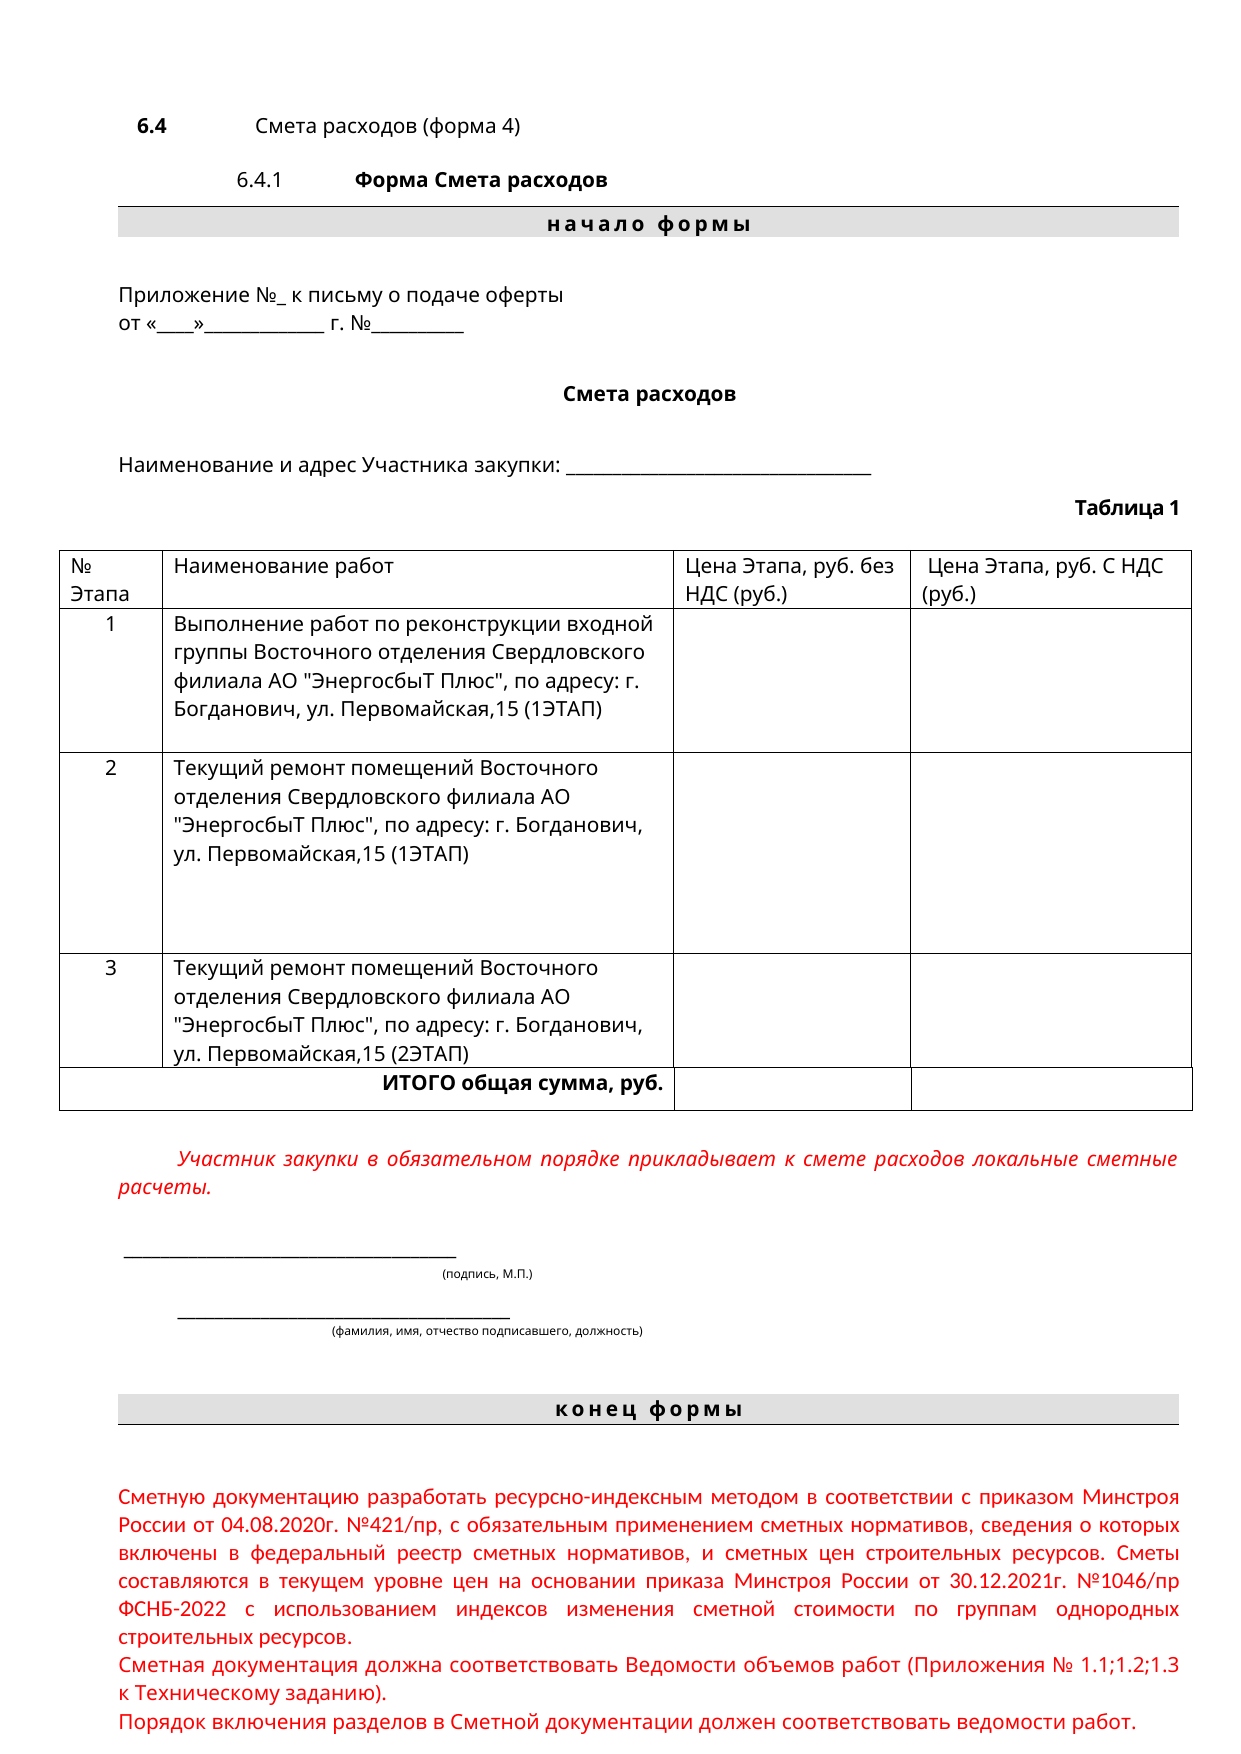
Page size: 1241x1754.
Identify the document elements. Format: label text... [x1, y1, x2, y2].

table_cell ИТОГО общая сумма, руб. [60, 1068, 674, 1110]
table_cell [675, 1068, 911, 1110]
text конец формы [118, 1394, 1179, 1424]
table_cell Текущий ремонт помещений Восточного отделения Свердловского филиала АО "ЭнергосбыТ Плюс", по адресу: г. Богданович, ул. Первомайская,15 (2ЭТАП) [163, 954, 673, 1067]
table_cell 2 [60, 753, 162, 952]
table_cell Текущий ремонт помещений Восточного отделения Свердловского филиала АО "ЭнергосбыТ Плюс", по адресу: г. Богданович, ул. Первомайская,15 (1ЭТАП) [163, 753, 673, 952]
text Таблица 1 [118, 493, 1181, 521]
table_cell [674, 954, 910, 1067]
list Форма Смета расходов [236, 165, 1181, 193]
text Смета расходов [118, 379, 1181, 408]
table_header Цена Этапа, руб. С НДС (руб.) [911, 551, 1191, 608]
table_cell [912, 1068, 1192, 1110]
text Порядок включения разделов в Сметной документации должен соответствовать ведомости работ. [118, 1707, 1181, 1735]
text ____________________________________ [118, 1294, 1181, 1323]
text Сметная документация должна соответствовать Ведомости объемов работ (Приложения № 1.1;1.2;1.3 к Техническому заданию). [118, 1650, 1181, 1707]
text (фамилия, имя, отчество подписавшего, должность) [118, 1323, 797, 1351]
text Сметную документацию разработать ресурсно-индексным методом в соответствии с приказом Минстроя России от 04.08.2020г. №421/пр, с обязательным применением сметных нормативов, сведения о которых включены в федеральный реестр сметных нормативов, и сметных цен строительных ресурсов. Сметы составляются в текущем уровне цен на основании приказа Минстроя России от 30.12.2021г. №1046/пр ФСНБ-2022 с использованием индексов изменения сметной стоимости по группам однородных строительных ресурсов. [118, 1482, 1181, 1650]
text начало формы [118, 207, 1179, 237]
table_cell 1 [60, 609, 162, 752]
text ____________________________________ [118, 1233, 1181, 1262]
text (подпись, М.П.) [118, 1266, 797, 1294]
table_cell Выполнение работ по реконструкции входной группы Восточного отделения Свердловского филиала АО "ЭнергосбыТ Плюс", по адресу: г. Богданович, ул. Первомайская,15 (1ЭТАП) [163, 609, 673, 752]
table_cell [911, 954, 1191, 1067]
table_cell [674, 753, 910, 952]
table_cell [911, 609, 1191, 752]
table_cell [674, 609, 910, 752]
text Участник закупки в обязательном порядке прикладывает к смете расходов локальные сметные расчеты. [118, 1144, 1181, 1201]
table_header Наименование работ [163, 551, 673, 608]
table_cell [911, 753, 1191, 952]
text Приложение №_ к письму о подаче оферты от «____»_____________ г. №__________ [118, 280, 1181, 337]
table_header № Этапа [60, 551, 162, 608]
text Наименование и адрес Участника закупки: _________________________________ [118, 450, 1181, 479]
subtitle Смета расходов (форма 4) [137, 111, 1181, 140]
table_header Цена Этапа, руб. без НДС (руб.) [674, 551, 910, 608]
table_cell 3 [60, 954, 162, 1067]
